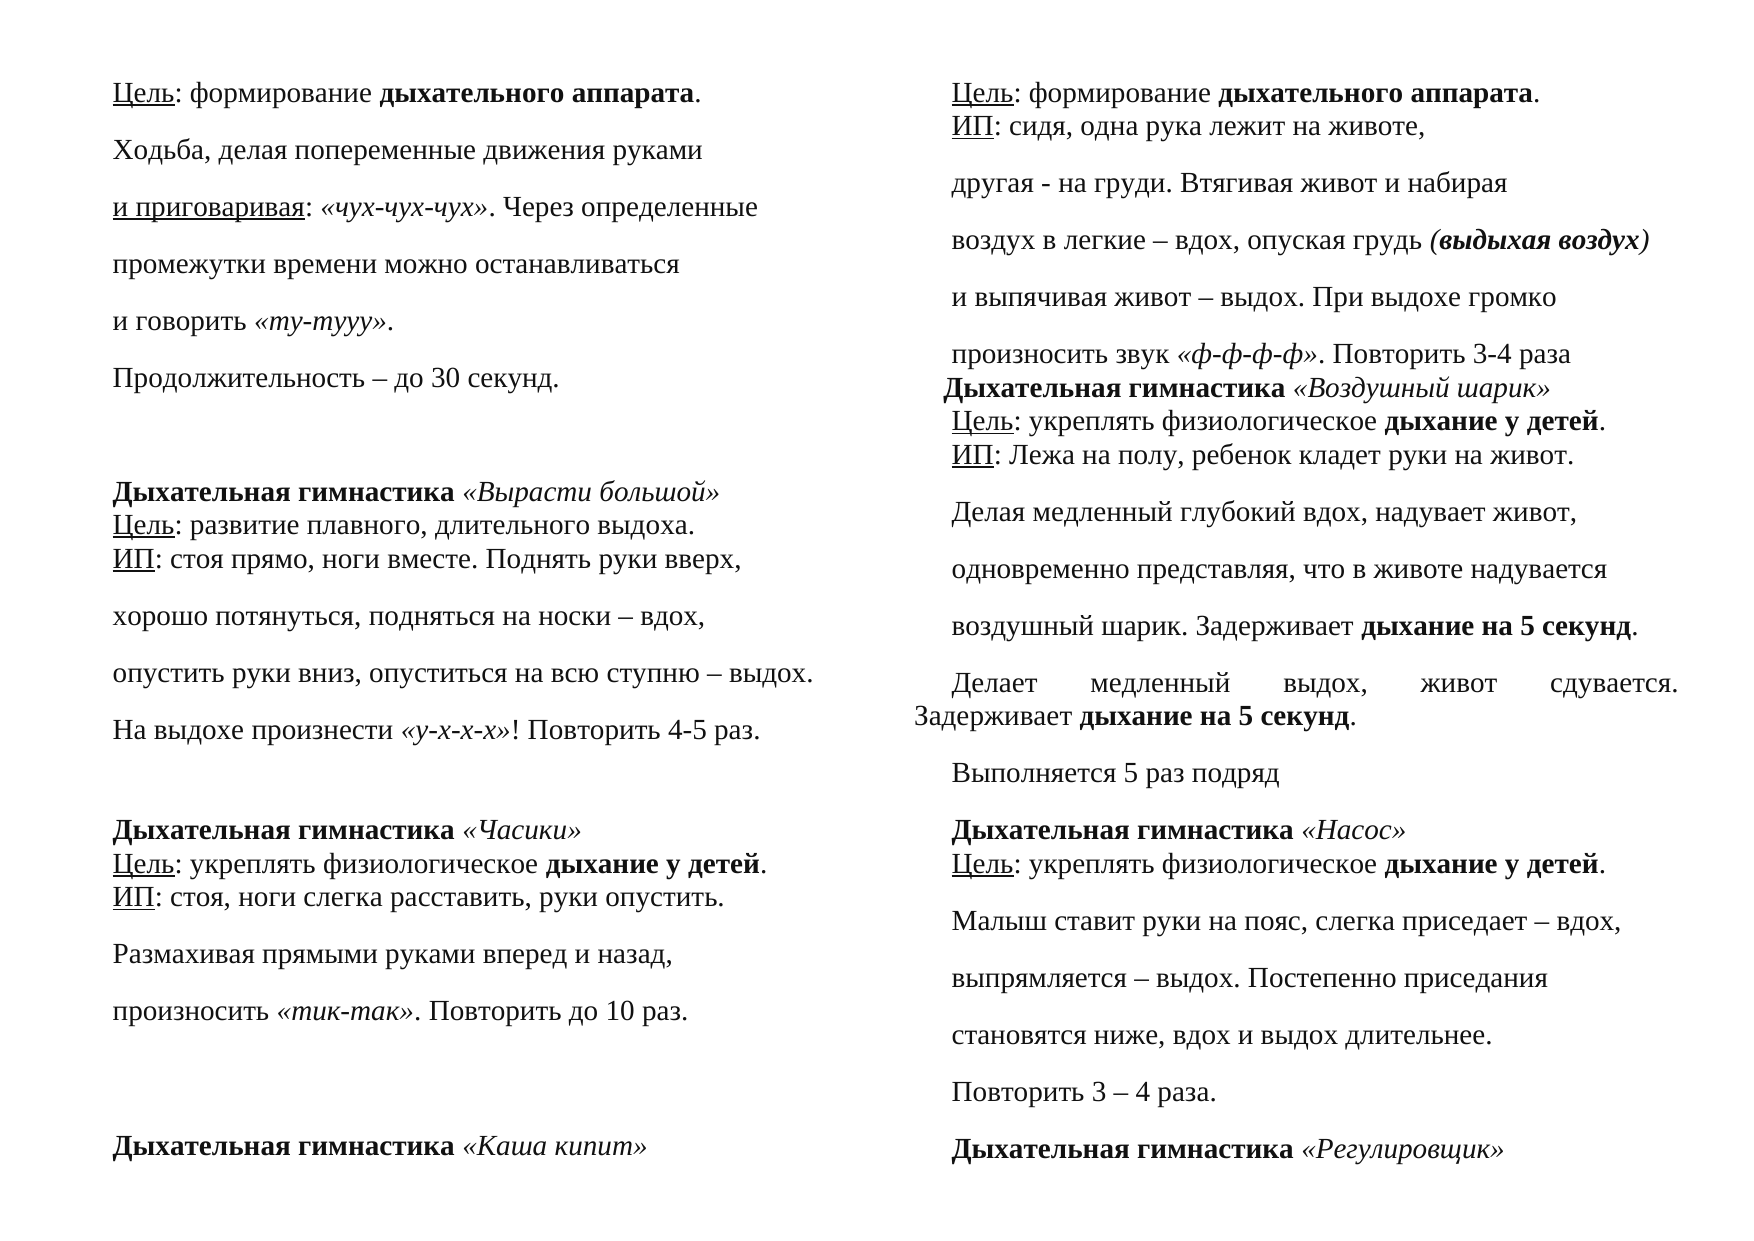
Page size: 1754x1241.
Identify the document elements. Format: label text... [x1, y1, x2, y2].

text Дыхательная гимнастика «Насос» [914, 812, 1679, 846]
text и приговаривая: «чух-чух-чух». Через определенные [75, 189, 840, 222]
text На выдохе произнести «у-х-х-х»! Повторить 4-5 раз. [75, 712, 840, 745]
text Выполняется 5 раз подряд [914, 756, 1679, 789]
text и выпячивая живот – выдох. При выдохе громко [914, 279, 1679, 313]
text произносить «тик-так». Повторить до 10 раз. [75, 993, 840, 1027]
text другая - на груди. Втягивая живот и набирая [914, 166, 1679, 199]
text Делая медленный глубокий вдох, надувает живот, [914, 494, 1679, 528]
text Цель: укреплять физиологическое дыхание у детей. [914, 403, 1679, 437]
text одновременно представляя, что в животе надувается [914, 551, 1679, 584]
text ИП: Лежа на полу, ребенок кладет руки на живот. [914, 437, 1679, 471]
text произносить звук «ф-ф-ф-ф». Повторить 3-4 раза [914, 336, 1679, 370]
text ИП: стоя прямо, ноги вместе. Поднять руки вверх, [75, 541, 840, 574]
text ИП: сидя, одна рука лежит на животе, [914, 108, 1679, 142]
text Дыхательная гимнастика «Часики» [75, 812, 840, 846]
text Цель: развитие плавного, длительного выдоха. [75, 507, 840, 541]
text ИП: стоя, ноги слегка расставить, руки опустить. [75, 879, 840, 913]
text выпрямляется – выдох. Постепенно приседания [914, 960, 1679, 993]
text Делает медленный выдох, живот сдувается. Задерживает дыхание на 5 секунд. [914, 665, 1679, 732]
text Дыхательная гимнастика «Вырасти большой» [75, 474, 840, 507]
text промежутки времени можно останавливаться [75, 246, 840, 279]
text Дыхательная гимнастика «Каша кипит» [75, 1128, 840, 1161]
text Дыхательная гимнастика «Регулировщик» [914, 1131, 1679, 1164]
text Цель: укреплять физиологическое дыхание у детей. [914, 846, 1679, 879]
text воздушный шарик. Задерживает дыхание на 5 секунд. [914, 608, 1679, 642]
text хорошо потянуться, подняться на носки – вдох, [75, 598, 840, 631]
text Дыхательная гимнастика «Воздушный шарик» [914, 370, 1679, 403]
text Ходьба, делая попеременные движения руками [75, 132, 840, 166]
text Размахивая прямыми руками вперед и назад, [75, 937, 840, 970]
text Продолжительность – до 30 секунд. [75, 360, 840, 393]
text воздух в легкие – вдох, опуская грудь (выдыхая воздух) [914, 222, 1679, 256]
text опустить руки вниз, опуститься на всю ступню – выдох. [75, 655, 840, 688]
text становятся ниже, вдох и выдох длительнее. [914, 1017, 1679, 1051]
text Малыш ставит руки на пояс, слегка приседает – вдох, [914, 903, 1679, 937]
text и говорить «ту-тууу». [75, 303, 840, 336]
text Цель: формирование дыхательного аппарата. [75, 75, 840, 108]
text Цель: укреплять физиологическое дыхание у детей. [75, 846, 840, 879]
text Повторить 3 – 4 раза. [914, 1074, 1679, 1107]
text Цель: формирование дыхательного аппарата. [914, 75, 1679, 108]
